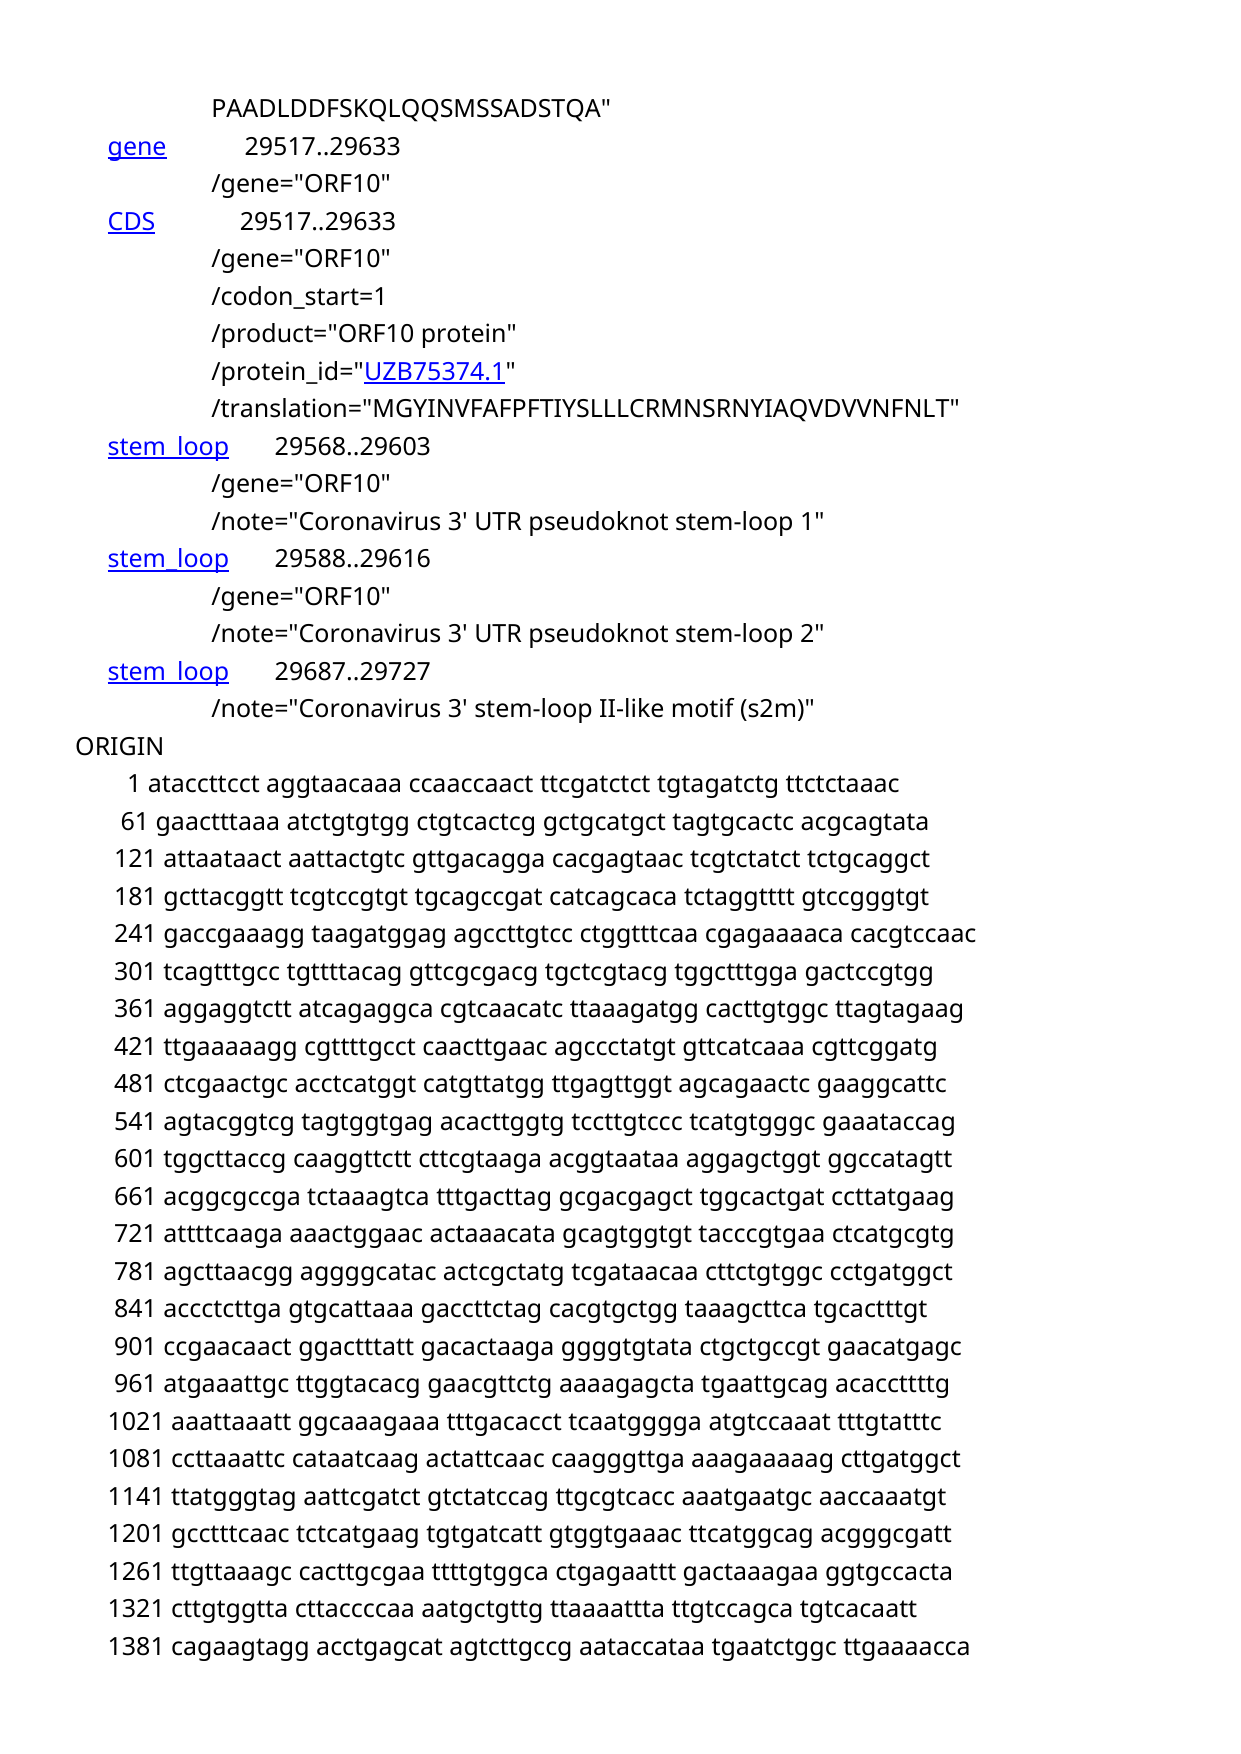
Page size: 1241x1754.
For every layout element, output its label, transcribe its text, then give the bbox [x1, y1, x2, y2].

text 61 gaactttaaa atctgtgtgg ctgtcactcg gctgcatgct tagtgcactc acgcagtata [75, 802, 1165, 839]
text 1381 cagaagtagg acctgagcat agtcttgccg aataccataa tgaatctggc ttgaaaacca [75, 1627, 1165, 1664]
text /gene="ORF10" [75, 577, 1165, 614]
text /codon_start=1 [75, 277, 1165, 314]
text 1021 aaattaaatt ggcaaagaaa tttgacacct tcaatgggga atgtccaaat tttgtatttc [75, 1402, 1165, 1439]
text 361 aggaggtctt atcagaggca cgtcaacatc ttaaagatgg cacttgtggc ttagtagaag [75, 989, 1165, 1027]
text /translation="MGYINVFAFPFTIYSLLLCRMNSRNYIAQVDVVNFNLT" [75, 389, 1165, 427]
text /note="Coronavirus 3' UTR pseudoknot stem-loop 1" [75, 502, 1165, 539]
text stem_loop 29568..29603 [75, 427, 1165, 464]
text 1321 cttgtggtta cttaccccaa aatgctgttg ttaaaattta ttgtccagca tgtcacaatt [75, 1589, 1165, 1627]
text 601 tggcttaccg caaggttctt cttcgtaaga acggtaataa aggagctggt ggccatagtt [75, 1139, 1165, 1177]
text /product="ORF10 protein" [75, 314, 1165, 352]
text PAADLDDFSKQLQQSMSSADSTQA" [75, 89, 1165, 127]
text gene 29517..29633 [75, 127, 1165, 164]
text 301 tcagtttgcc tgttttacag gttcgcgacg tgctcgtacg tggctttgga gactccgtgg [75, 952, 1165, 989]
text 481 ctcgaactgc acctcatggt catgttatgg ttgagttggt agcagaactc gaaggcattc [75, 1064, 1165, 1102]
text 1261 ttgttaaagc cacttgcgaa ttttgtggca ctgagaattt gactaaagaa ggtgccacta [75, 1552, 1165, 1589]
text 901 ccgaacaact ggactttatt gacactaaga ggggtgtata ctgctgccgt gaacatgagc [75, 1327, 1165, 1364]
text ORIGIN [75, 727, 1165, 764]
text stem_loop 29687..29727 [75, 652, 1165, 689]
text 1 ataccttcct aggtaacaaa ccaaccaact ttcgatctct tgtagatctg ttctctaaac [75, 764, 1165, 802]
text 1201 gcctttcaac tctcatgaag tgtgatcatt gtggtgaaac ttcatggcag acgggcgatt [75, 1514, 1165, 1552]
text 721 attttcaaga aaactggaac actaaacata gcagtggtgt tacccgtgaa ctcatgcgtg [75, 1214, 1165, 1252]
text /note="Coronavirus 3' UTR pseudoknot stem-loop 2" [75, 614, 1165, 652]
text 541 agtacggtcg tagtggtgag acacttggtg tccttgtccc tcatgtgggc gaaataccag [75, 1102, 1165, 1139]
text 661 acggcgccga tctaaagtca tttgacttag gcgacgagct tggcactgat ccttatgaag [75, 1177, 1165, 1214]
text /gene="ORF10" [75, 464, 1165, 502]
text 961 atgaaattgc ttggtacacg gaacgttctg aaaagagcta tgaattgcag acaccttttg [75, 1364, 1165, 1402]
text CDS 29517..29633 [75, 202, 1165, 239]
text 781 agcttaacgg aggggcatac actcgctatg tcgataacaa cttctgtggc cctgatggct [75, 1252, 1165, 1289]
text 241 gaccgaaagg taagatggag agccttgtcc ctggtttcaa cgagaaaaca cacgtccaac [75, 914, 1165, 952]
text /protein_id="UZB75374.1" [75, 352, 1165, 389]
text /gene="ORF10" [75, 164, 1165, 202]
text /note="Coronavirus 3' stem-loop II-like motif (s2m)" [75, 689, 1165, 727]
text 1081 ccttaaattc cataatcaag actattcaac caagggttga aaagaaaaag cttgatggct [75, 1439, 1165, 1477]
text 181 gcttacggtt tcgtccgtgt tgcagccgat catcagcaca tctaggtttt gtccgggtgt [75, 877, 1165, 914]
text 841 accctcttga gtgcattaaa gaccttctag cacgtgctgg taaagcttca tgcactttgt [75, 1289, 1165, 1327]
text /gene="ORF10" [75, 239, 1165, 277]
text stem_loop 29588..29616 [75, 539, 1165, 577]
text 1141 ttatgggtag aattcgatct gtctatccag ttgcgtcacc aaatgaatgc aaccaaatgt [75, 1477, 1165, 1514]
text 421 ttgaaaaagg cgttttgcct caacttgaac agccctatgt gttcatcaaa cgttcggatg [75, 1027, 1165, 1064]
text 121 attaataact aattactgtc gttgacagga cacgagtaac tcgtctatct tctgcaggct [75, 839, 1165, 877]
